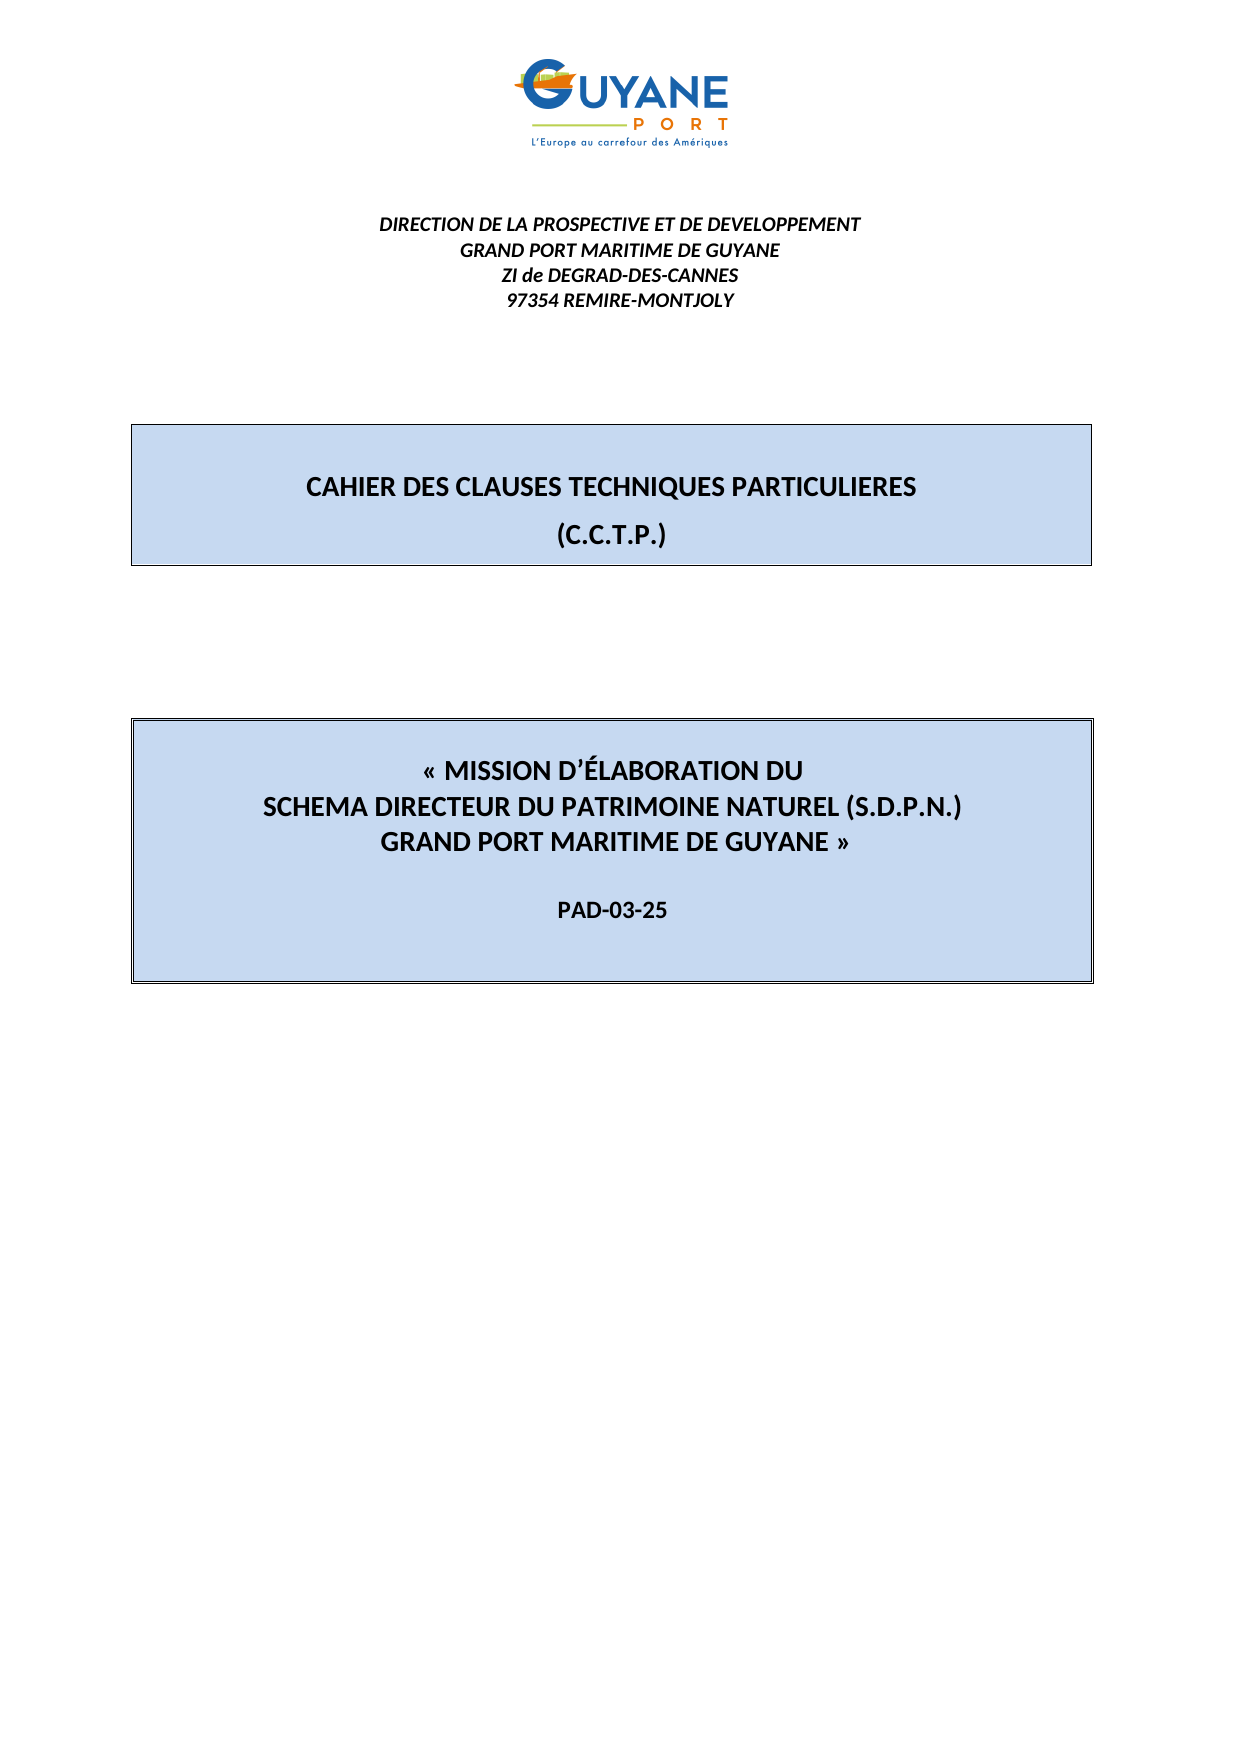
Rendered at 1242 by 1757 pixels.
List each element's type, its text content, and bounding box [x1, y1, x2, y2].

text ZI de DEGRAD-DES-CANNES [131, 262, 1110, 288]
picture [508, 58, 734, 149]
text 97354 REMIRE-MONTJOLY [131, 288, 1110, 313]
text DIRECTION DE LA PROSPECTIVE ET DE DEVELOPPEMENT [131, 211, 1110, 237]
text GRAND PORT MARITIME DE GUYANE [131, 237, 1110, 262]
table_header « MISSION D’ÉLABORATION DU SCHEMA DIRECTEUR DU PATRIMOINE NATUREL (S.D.P.N.) GRAND PORT MARITIME DE GUYANE » PAD-03-25 [134, 721, 1091, 981]
table_header CAHIER DES CLAUSES TECHNIQUES PARTICULIERES (C.C.T.P.) [132, 425, 1091, 564]
